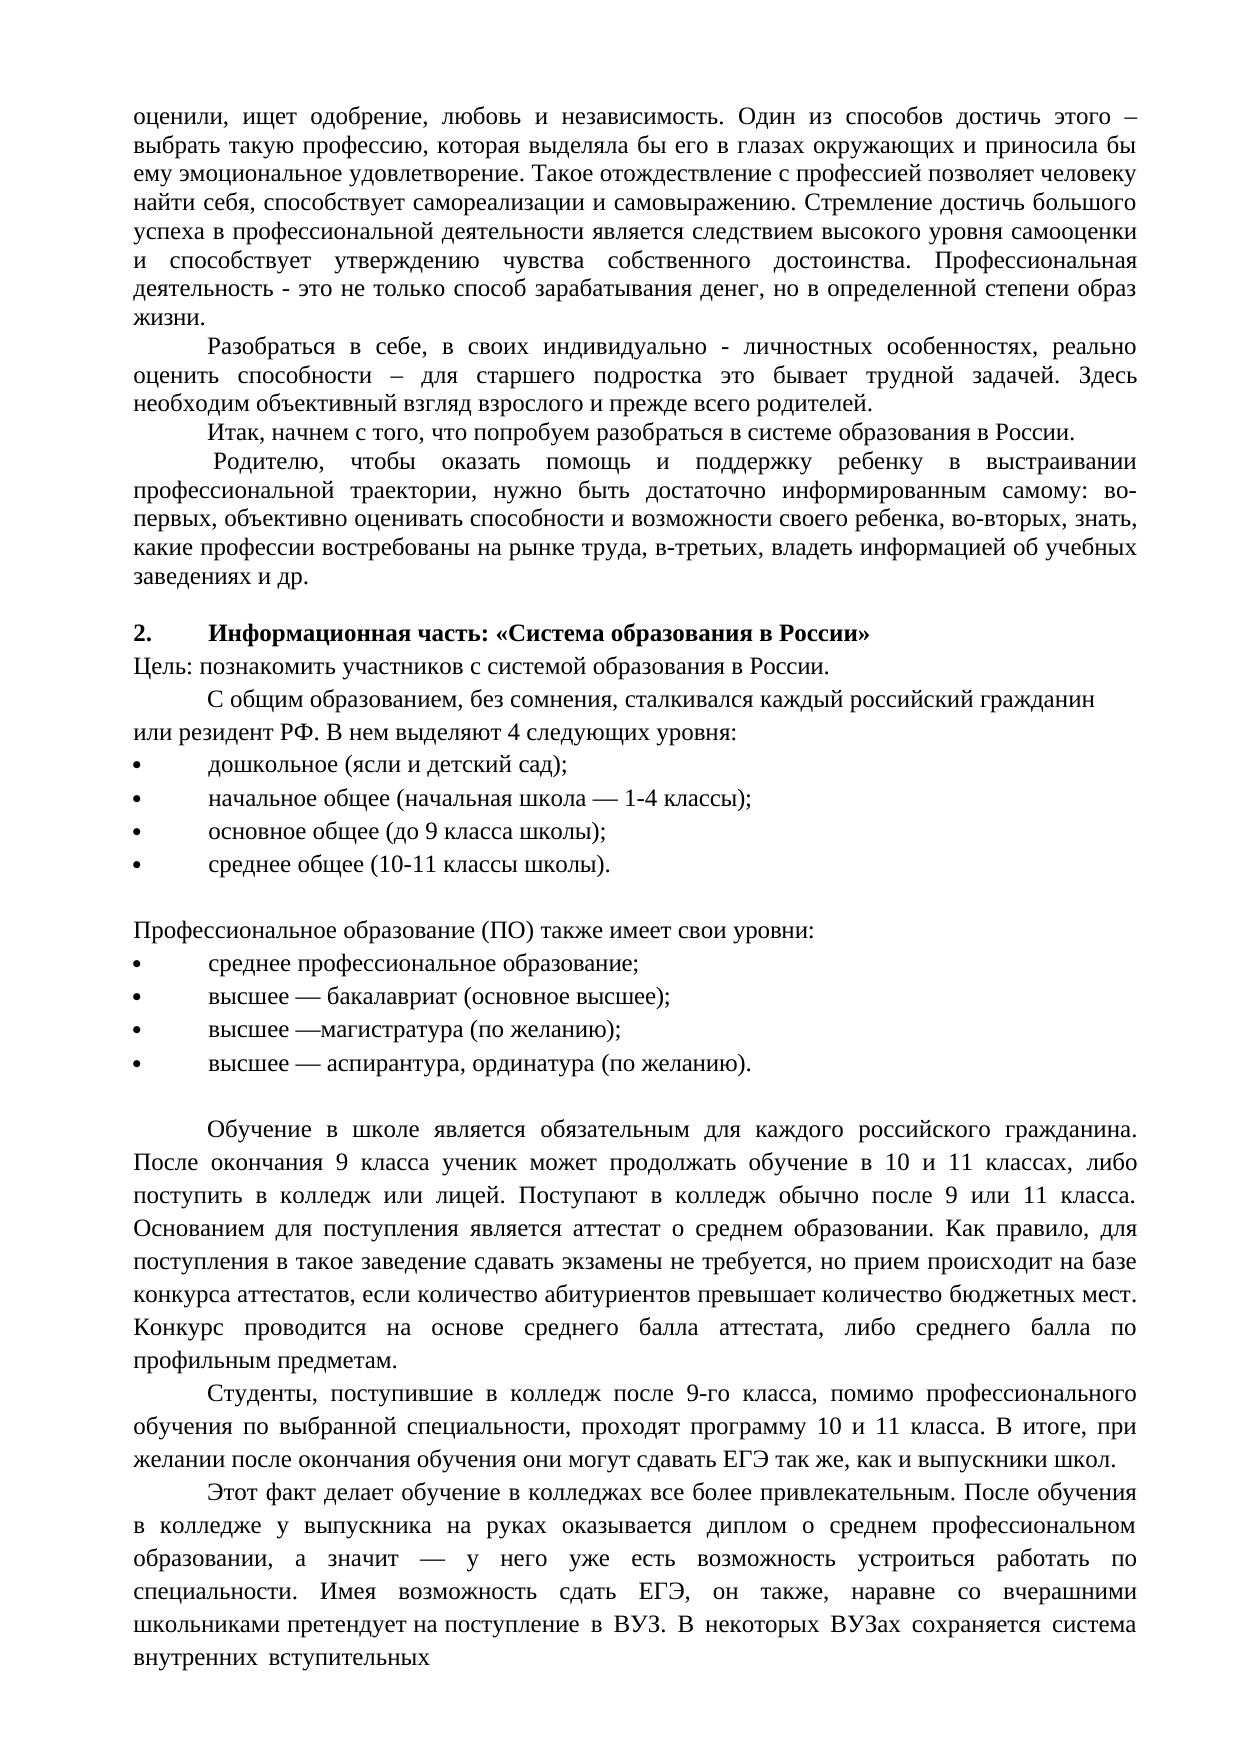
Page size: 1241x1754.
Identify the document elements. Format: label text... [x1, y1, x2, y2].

list среднее общее (10-11 классы школы). [133, 849, 1226, 878]
list высшее — аспирантура, ординатура (по желанию). [133, 1048, 1226, 1076]
text Итак, начнем с того, что попробуем разобраться в системе образования в России. [207, 417, 1226, 446]
text Цель: познакомить участников с системой образования в России. [133, 651, 1226, 679]
list дошкольное (ясли и детский сад); [133, 750, 1226, 778]
list начальное общее (начальная школа — 1-4 классы); [133, 783, 1226, 812]
list основное общее (до 9 класса школы); [133, 816, 1226, 845]
subtitle Информационная часть: «Система образования в России» [133, 618, 1226, 647]
text Этот факт делает обучение в колледжах все более привлекательным. После обучения в колледже у выпускника на руках оказывается диплом о среднем профессиональном образовании, а значит — у него уже есть возможность устроиться работать по специальности. Имея возможность сдать ЕГЭ, он также, наравне со вчерашними школьниками претендует на поступление в ВУЗ. В некоторых ВУЗах сохраняется система внутренних вступительных [133, 1477, 1137, 1671]
text Студенты, поступившие в колледж после 9-го класса, помимо профессионального обучения по выбранной специальности, проходят программу 10 и 11 класса. В итоге, при желании после окончания обучения они могут сдавать ЕГЭ так же, как и выпускники школ. [133, 1378, 1138, 1473]
list высшее — бакалавриат (основное высшее); [133, 981, 1226, 1010]
list высшее —магистратура (по желанию); [133, 1014, 1226, 1043]
text С общим образованием, без сомнения, сталкивался каждый российский гражданин или резидент РФ. В нем выделяют 4 следующих уровня: [133, 684, 1137, 746]
text Родителю, чтобы оказать помощь и поддержку ребенку в выстраивании профессиональной траектории, нужно быть достаточно информированным самому: во- первых, объективно оценивать способности и возможности своего ребенка, во-вторых, знать, какие профессии востребованы на рынке труда, в-третьих, владеть информацией об учебных заведениях и др. [133, 446, 1138, 590]
text Профессиональное образование (ПО) также имеет свои уровни: [133, 915, 1226, 944]
text Разобраться в себе, в своих индивидуально - личностных особенностях, реально оценить способности – для старшего подростка это бывает трудной задачей. Здесь необходим объективный взгляд взрослого и прежде всего родителей. [133, 331, 1137, 417]
text оценили, ищет одобрение, любовь и независимость. Один из способов достичь этого – выбрать такую профессию, которая выделяла бы его в глазах окружающих и приносила бы ему эмоциональное удовлетворение. Такое отождествление с профессией позволяет человеку найти себя, способствует самореализации и самовыражению. Стремление достичь большого успеха в профессиональной деятельности является следствием высокого уровня самооценки и способствует утверждению чувства собственного достоинства. Профессиональная деятельность - это не только способ зарабатывания денег, но в определенной степени образ жизни. [133, 101, 1138, 331]
text Обучение в школе является обязательным для каждого российского гражданина. После окончания 9 класса ученик может продолжать обучение в 10 и 11 классах, либо поступить в колледж или лицей. Поступают в колледж обычно после 9 или 11 класса. Основанием для поступления является аттестат о среднем образовании. Как правило, для поступления в такое заведение сдавать экзамены не требуется, но прием происходит на базе конкурса аттестатов, если количество абитуриентов превышает количество бюджетных мест. Конкурс проводится на основе среднего балла аттестата, либо среднего балла по профильным предметам. [133, 1114, 1138, 1373]
list среднее профессиональное образование; [133, 948, 1226, 977]
